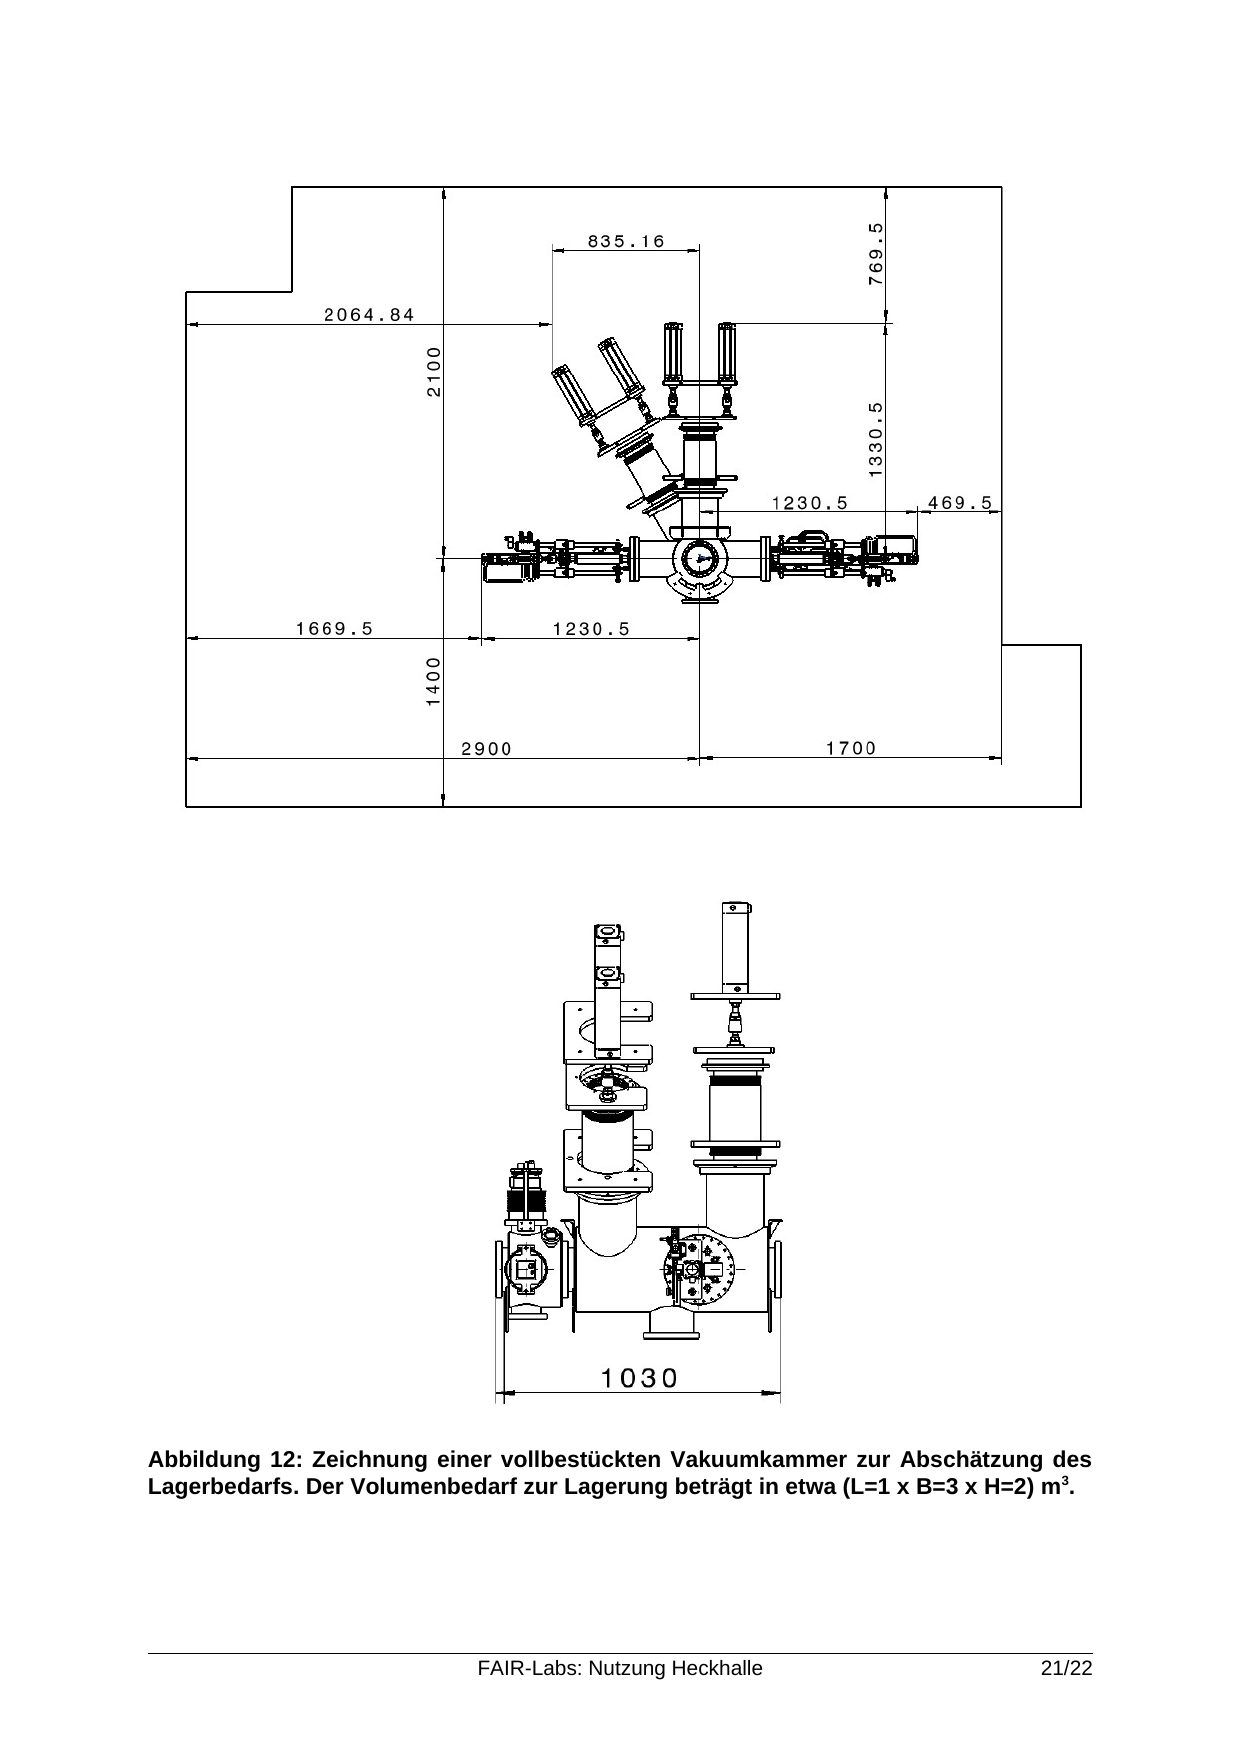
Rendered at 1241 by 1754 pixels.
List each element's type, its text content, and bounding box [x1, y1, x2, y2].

picture [147, 147, 1093, 829]
picture [429, 855, 812, 1434]
text Abbildung 12: Zeichnung einer vollbestückten Vakuumkammer zur Abschätzung des Lagerbedarfs. Der Volumenbedarf zur Lagerung beträgt in etwa (L=1 x B=3 x H=2) m3. [148, 1446, 1093, 1499]
